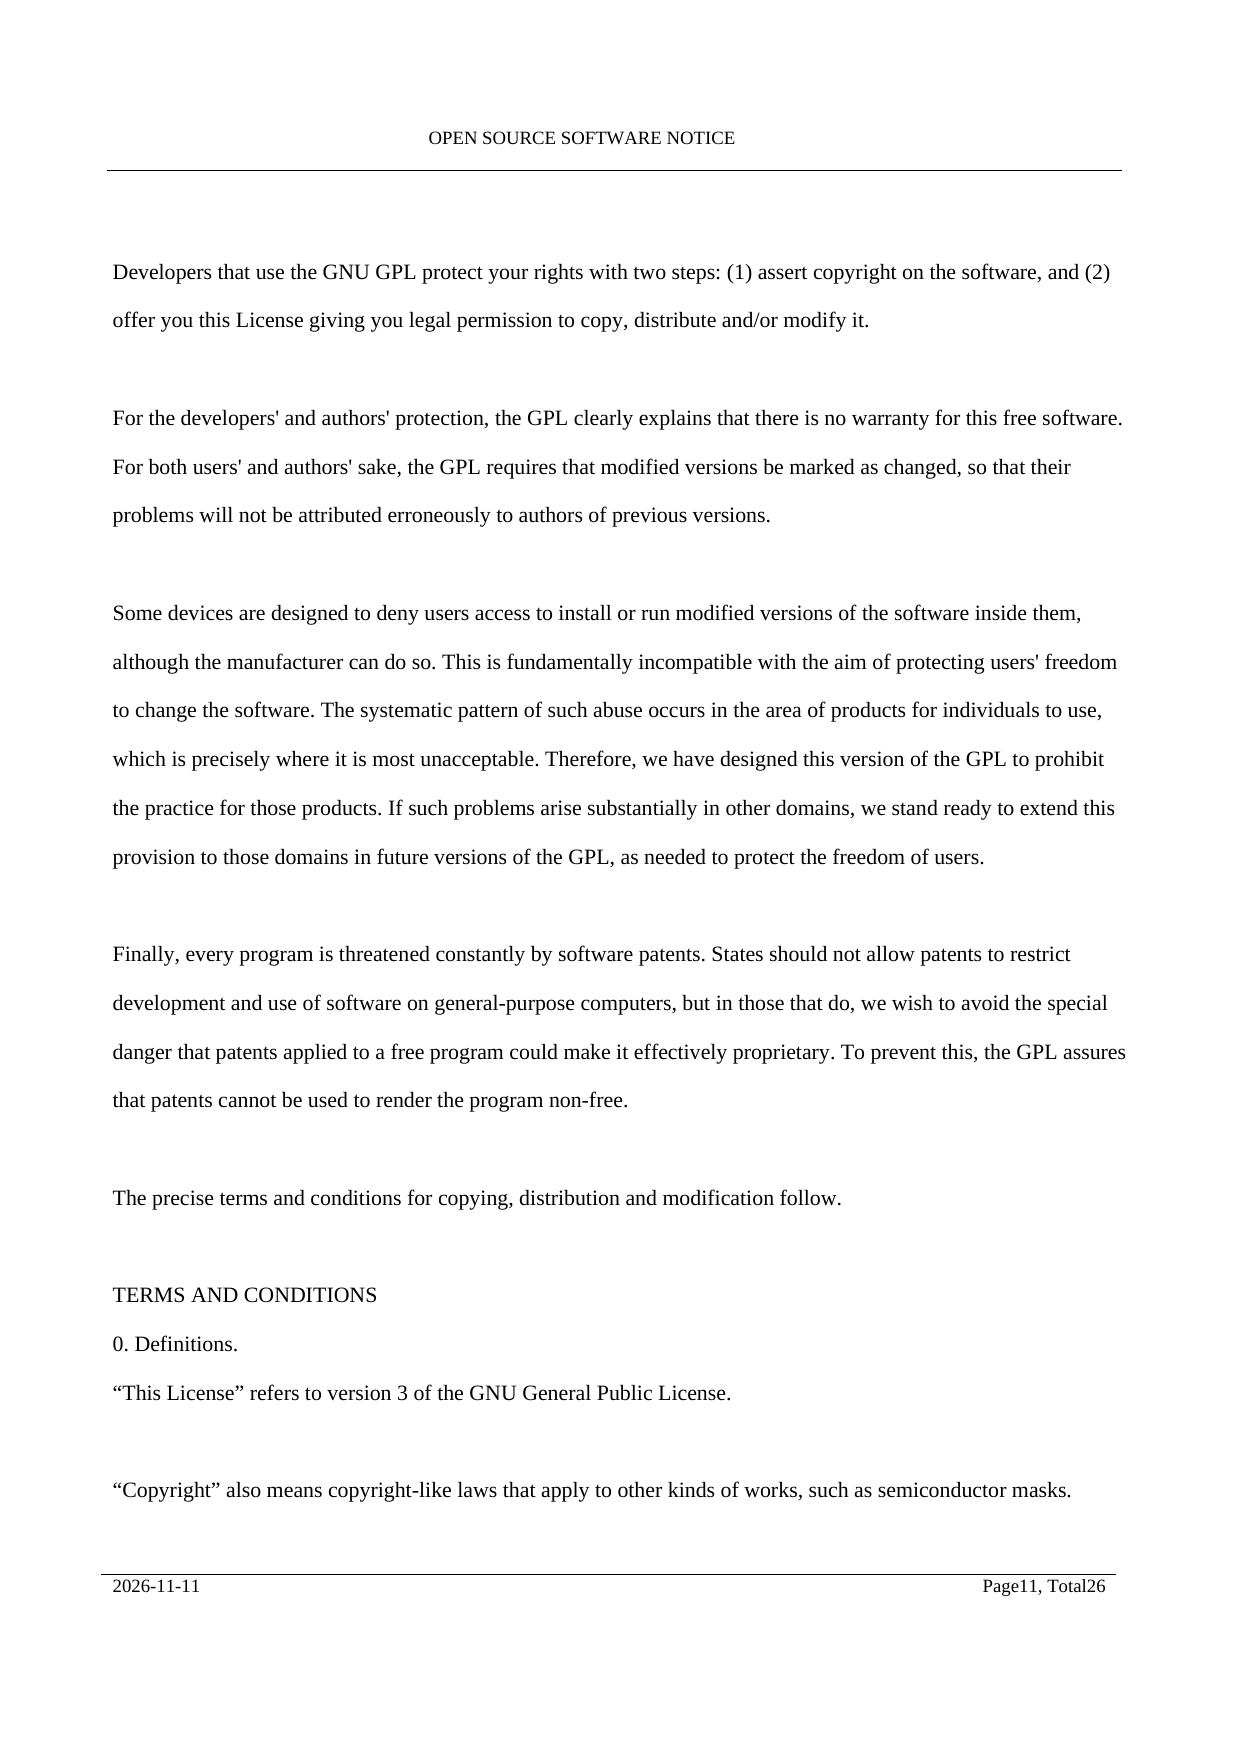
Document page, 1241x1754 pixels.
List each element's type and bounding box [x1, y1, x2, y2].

text [112, 206, 1128, 1506]
